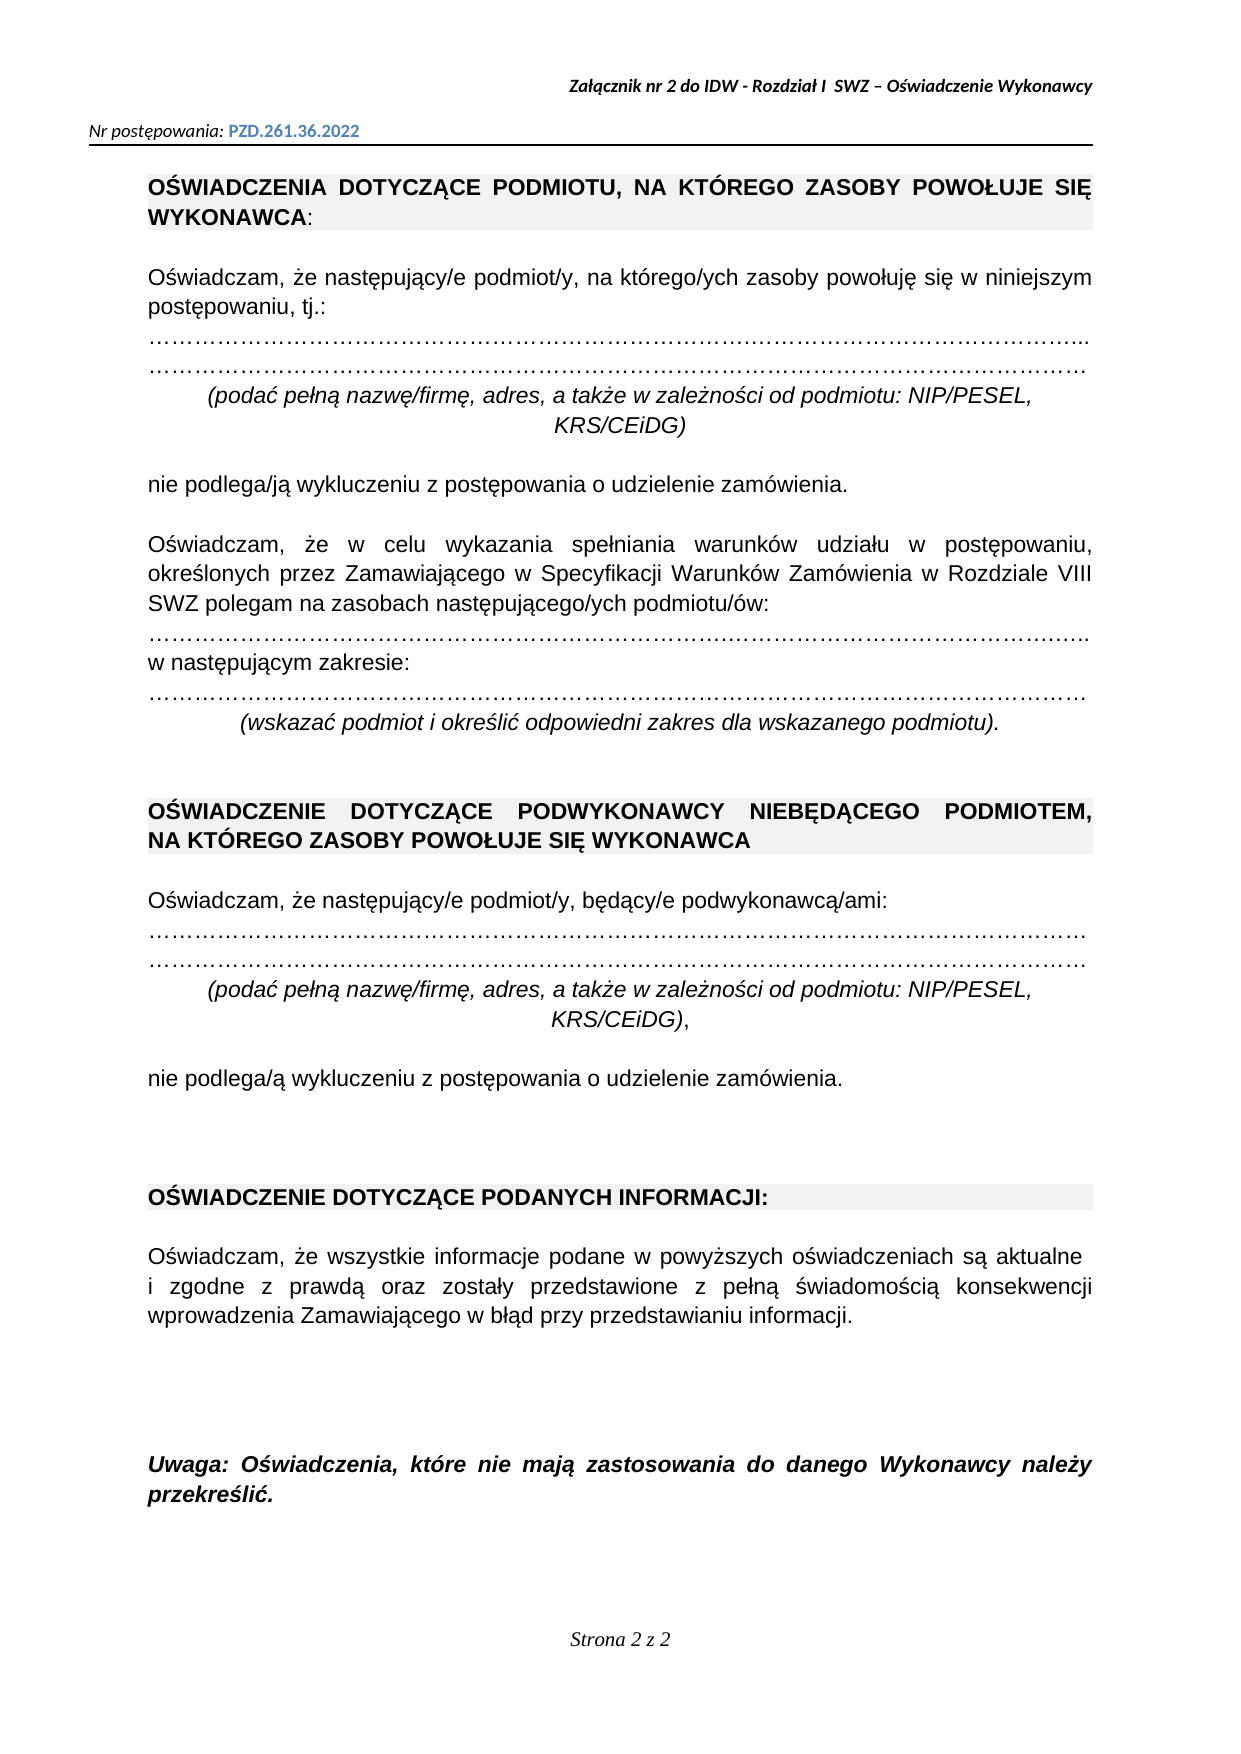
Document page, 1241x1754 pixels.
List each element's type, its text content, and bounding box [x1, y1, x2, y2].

text Oświadczam, że wszystkie informacje podane w powyższych oświadczeniach są aktualne i zgodne z prawdą oraz zostały przedstawione z pełną świadomością konsekwencji wprowadzenia Zamawiającego w błąd przy przedstawianiu informacji. [148, 1243, 1093, 1329]
text OŚWIADCZENIE DOTYCZĄCE PODWYKONAWCY NIEBĘDĄCEGO PODMIOTEM, NA KTÓREGO ZASOBY POWOŁUJE SIĘ WYKONAWCA [148, 798, 1093, 854]
text (wskazać podmiot i określić odpowiedni zakres dla wskazanego podmiotu). [148, 709, 1093, 735]
text …………………………………………………………………………………………………………… [148, 946, 1093, 973]
text …………………………………………………………………………………………………………… [148, 679, 1093, 705]
text Oświadczam, że następujący/e podmiot/y, będący/e podwykonawcą/ami: [148, 887, 1093, 913]
text Uwaga: Oświadczenia, które nie mają zastosowania do danego Wykonawcy należy przekreślić. [148, 1451, 1093, 1507]
text …………………………………………………………………….……………………………………... [148, 323, 1093, 349]
text Oświadczam, że następujący/e podmiot/y, na którego/ych zasoby powołuję się w niniejszym postępowaniu, tj.: [148, 263, 1093, 319]
text nie podlega/ją wykluczeniu z postępowania o udzielenie zamówienia. [148, 471, 1093, 498]
text nie podlega/ą wykluczeniu z postępowania o udzielenie zamówienia. [148, 1065, 1093, 1091]
text ………………………………………………………………….…………………………………….….. [148, 620, 1093, 646]
text (podać pełną nazwę/firmę, adres, a także w zależności od podmiotu: NIP/PESEL, KRS/CEiDG) [148, 382, 1093, 438]
text …………………………………………………………………………………………………………… [148, 352, 1093, 379]
text (podać pełną nazwę/firmę, adres, a także w zależności od podmiotu: NIP/PESEL, KRS/CEiDG), [148, 976, 1093, 1032]
text OŚWIADCZENIE DOTYCZĄCE PODANYCH INFORMACJI: [148, 1184, 1093, 1210]
text w następującym zakresie: [148, 649, 1093, 676]
text …………………………………………………………………………………………………………… [148, 917, 1093, 943]
text Oświadczam, że w celu wykazania spełniania warunków udziału w postępowaniu, określonych przez Zamawiającego w Specyfikacji Warunków Zamówienia w Rozdziale VIII SWZ polegam na zasobach następującego/ych podmiotu/ów: [148, 531, 1093, 616]
text OŚWIADCZENIA DOTYCZĄCE PODMIOTU, NA KTÓREGO ZASOBY POWOŁUJE SIĘ WYKONAWCA: [148, 201, 1093, 230]
